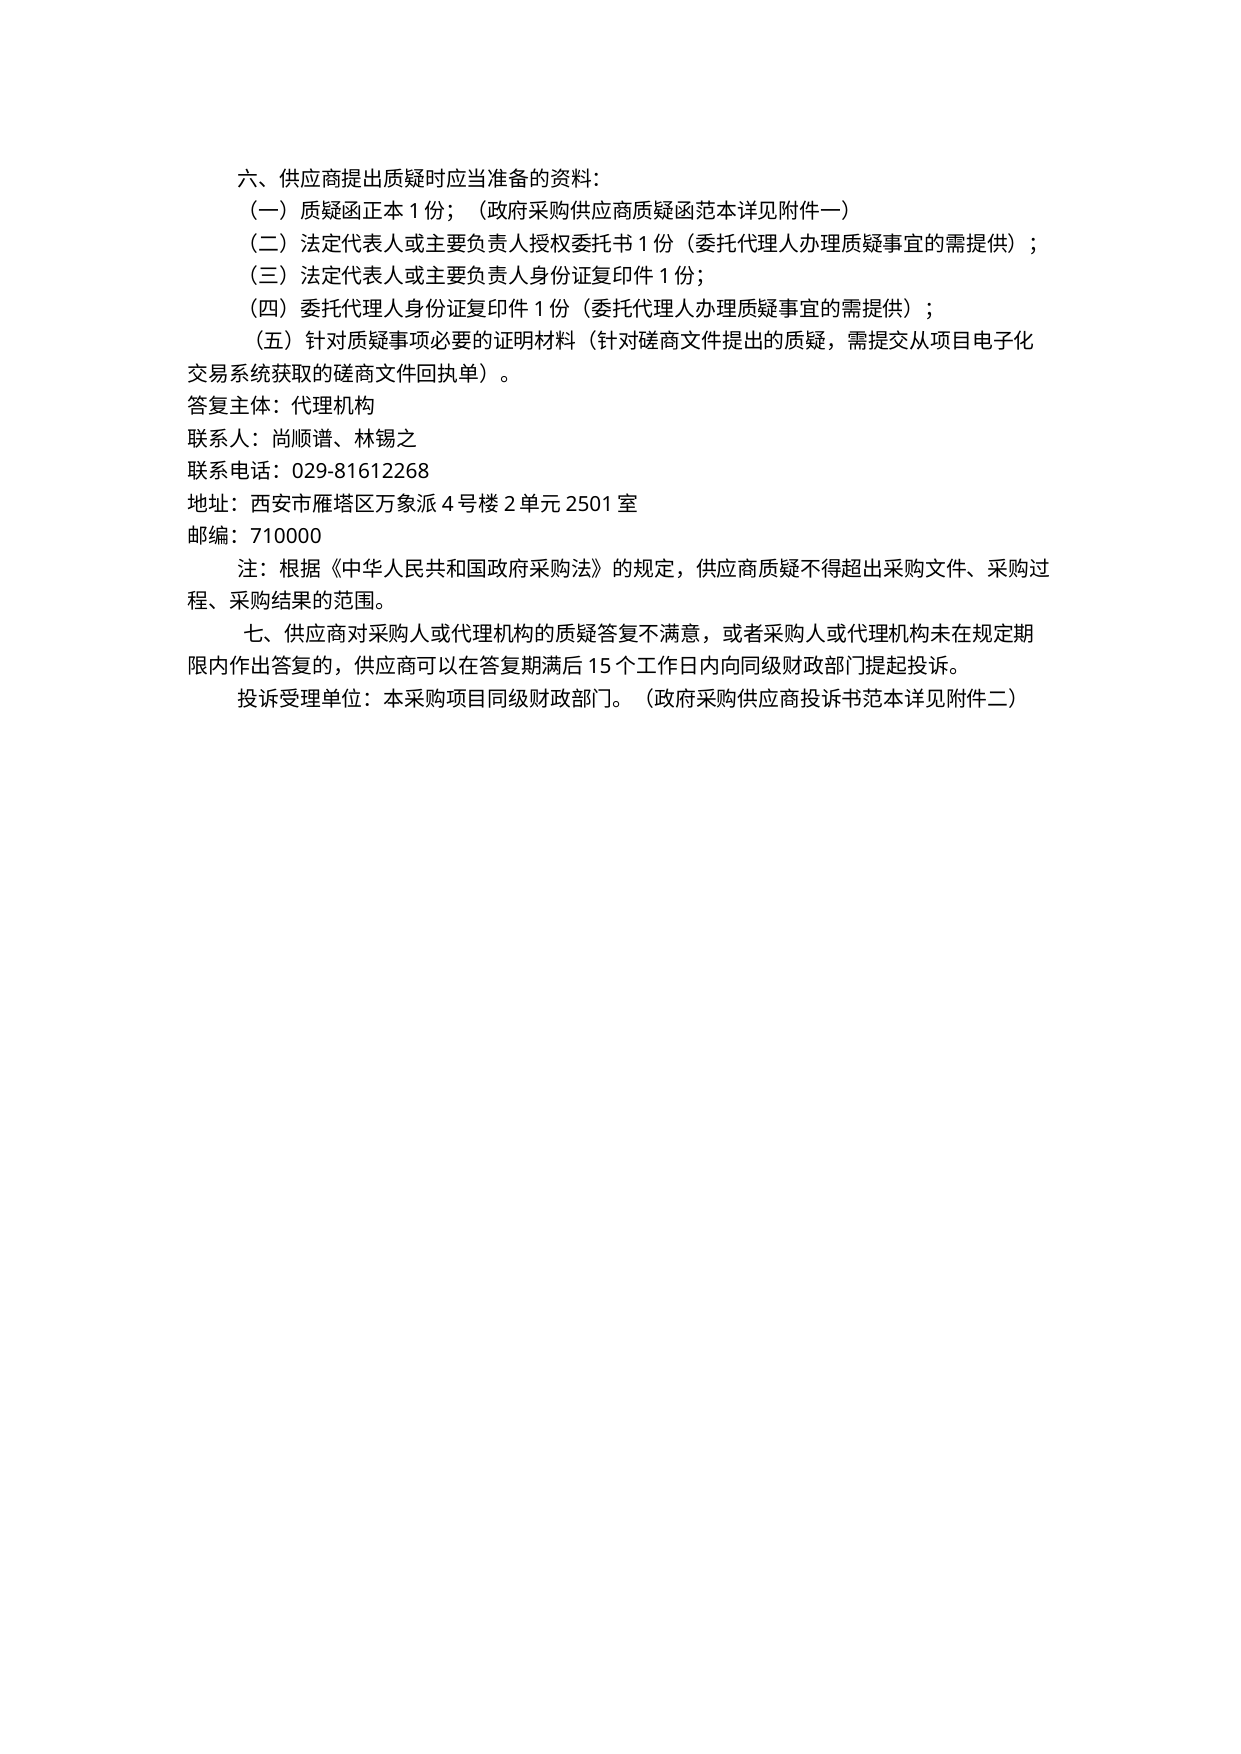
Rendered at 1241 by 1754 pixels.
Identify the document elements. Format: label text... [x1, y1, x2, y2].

text 七、供应商对采购人或代理机构的质疑答复不满意，或者采购人或代理机构未在规定期限内作出答复的，供应商可以在答复期满后15个工作日内向同级财政部门提起投诉。 [187, 617, 1053, 682]
text （四）委托代理人身份证复印件1份（委托代理人办理质疑事宜的需提供）； [187, 292, 1053, 324]
text （三）法定代表人或主要负责人身份证复印件1份； [187, 259, 1053, 292]
text 联系电话：029-81612268 [187, 454, 1053, 487]
text （二）法定代表人或主要负责人授权委托书1份（委托代理人办理质疑事宜的需提供）； [187, 227, 1053, 259]
text 注：根据《中华人民共和国政府采购法》的规定，供应商质疑不得超出采购文件、采购过程、采购结果的范围。 [187, 552, 1053, 617]
text 六、供应商提出质疑时应当准备的资料： [187, 162, 1053, 194]
text 答复主体：代理机构 [187, 389, 1053, 422]
text （五）针对质疑事项必要的证明材料（针对磋商文件提出的质疑，需提交从项目电子化交易系统获取的磋商文件回执单）。 [187, 324, 1053, 389]
text 地址：西安市雁塔区万象派4号楼2单元2501室 [187, 487, 1053, 519]
text （一）质疑函正本1份；（政府采购供应商质疑函范本详见附件一） [187, 194, 1053, 227]
text 邮编：710000 [187, 519, 1053, 552]
text 联系人：尚顺谱、林锡之 [187, 422, 1053, 454]
text 投诉受理单位：本采购项目同级财政部门。（政府采购供应商投诉书范本详见附件二） [187, 682, 1053, 714]
